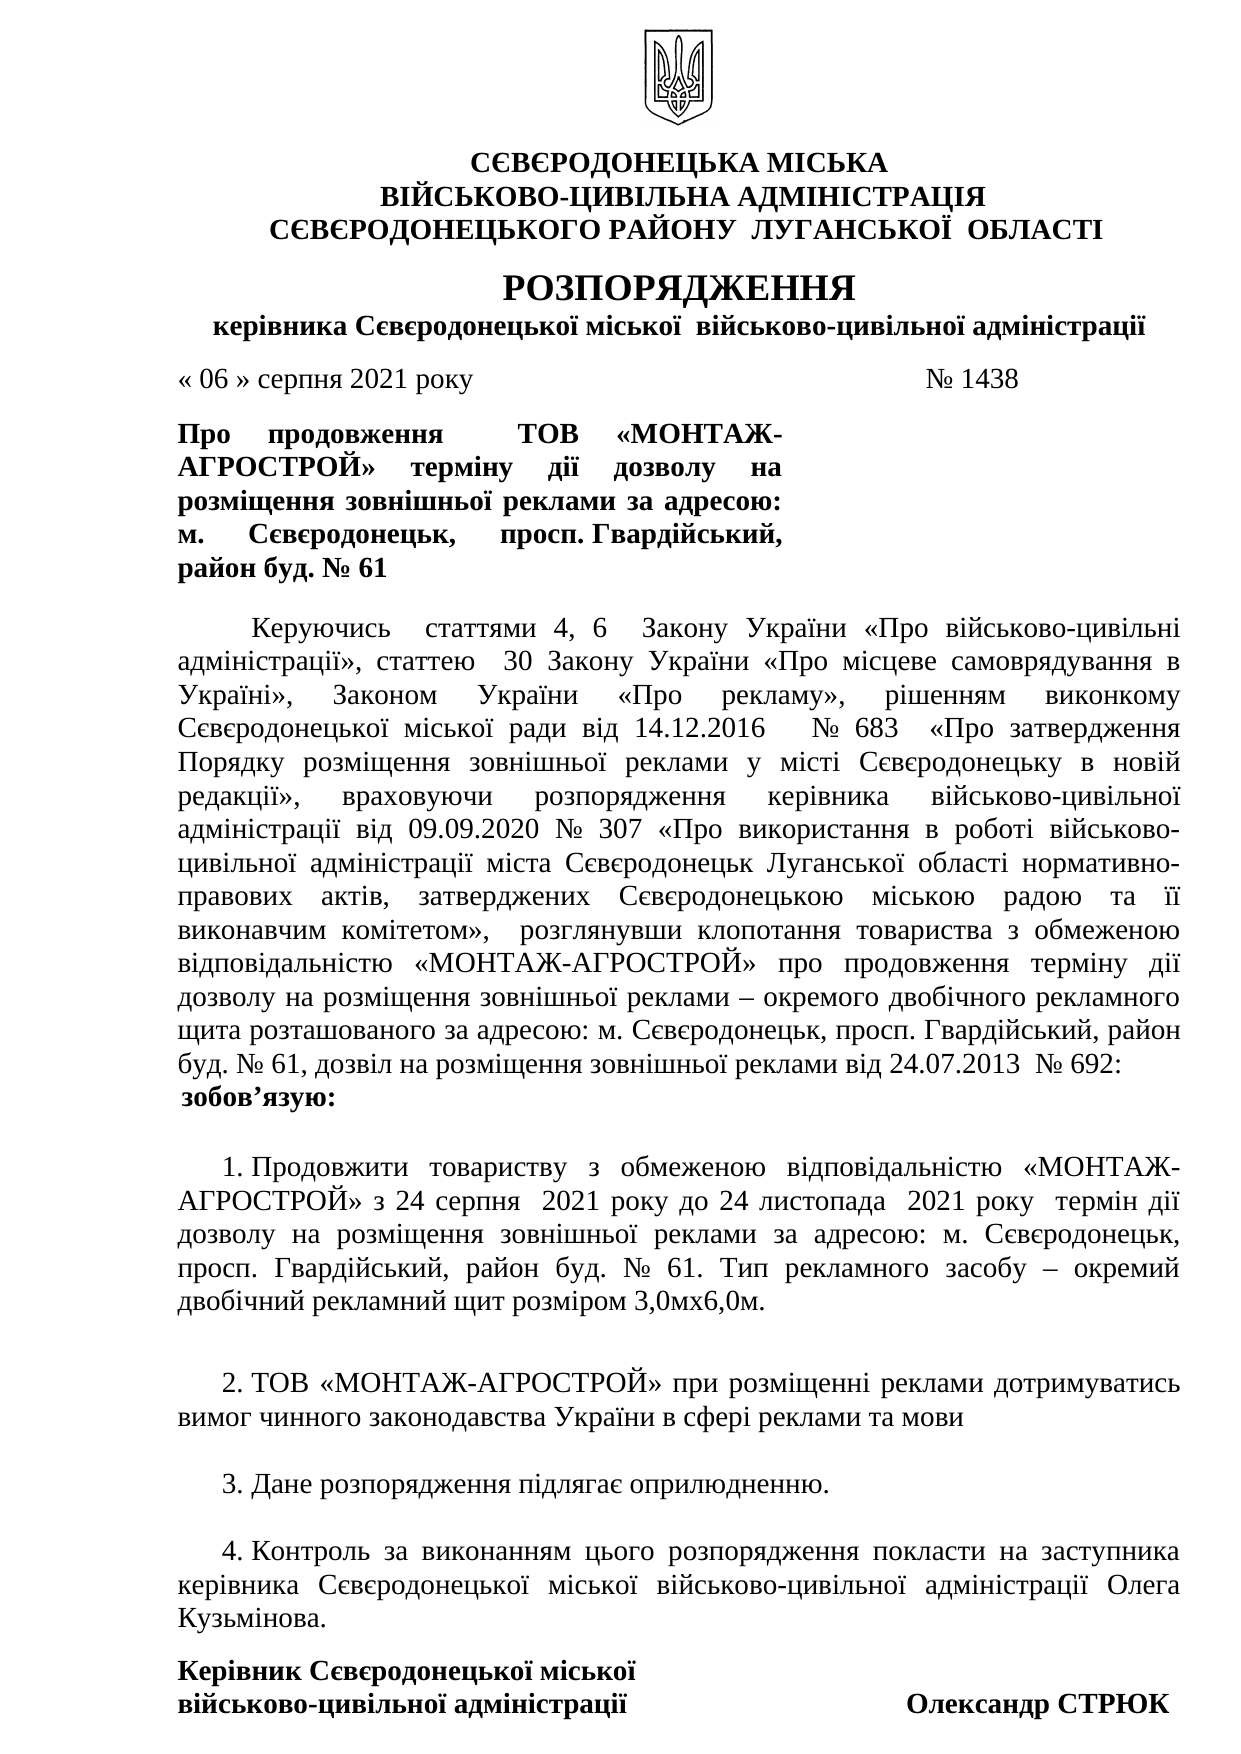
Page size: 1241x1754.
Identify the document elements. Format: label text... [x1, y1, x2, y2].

text Керуючись статтями 4, 6 Закону України «Про військово-цивільні адміністрації», статтею 30 Закону України «Про місцеве самоврядування в Україні», Законом України «Про рекламу», рішенням виконкому Сєвєродонецької міської ради від 14.12.2016 № 683 «Про затвердження Порядку розміщення зовнішньої реклами у місті Сєвєродонецьку в новій редакції», враховуючи розпорядження керівника військово-цивільної адміністрації від 09.09.2020 № 307 «Про використання в роботі військово-цивільної адміністрації міста Сєвєродонецьк Луганської області нормативно-правових актів, затверджених Сєвєродонецькою міською радою та її виконавчим комітетом», розглянувши клопотання товариства з обмеженою відповідальністю «МОНТАЖ-АГРОСТРОЙ» про продовження терміну дії дозволу на розміщення зовнішньої реклами – окремого двобічного рекламного щита розташованого за адресою: м. Сєвєродонецьк, просп. Гвардійський, район буд. № 61, дозвіл на розміщення зовнішньої реклами від 24.07.2013 № 692: [177, 610, 1181, 1079]
text військово-цивільної адміністрації Олександр СТРЮК [177, 1687, 1181, 1720]
text ВІЙСЬКОВО-ЦИВІЛЬНА АДМІНІСТРАЦІЯ [177, 179, 1181, 212]
text керівника Сєвєродонецької міської військово-цивільної адміністрації [177, 308, 1181, 342]
text « 06 » серпня 2021 року № 1438 [177, 361, 1181, 394]
picture [644, 29, 714, 126]
text СЄВЄРОДОНЕЦЬКОГО РАЙОНУ ЛУГАНСЬКОЇ ОБЛАСТІ [177, 212, 1181, 246]
list Продовжити товариству з обмеженою відповідальністю «МОНТАЖ-АГРОСТРОЙ» з 24 серпня 2021 року до 24 листопада 2021 року термін дії дозволу на розміщення зовнішньої реклами за адресою: м. Сєвєродонецьк, просп. Гвардійський, район буд. № 61. Тип рекламного засобу – окремий двобічний рекламний щит розміром 3,0мх6,0м. [177, 1149, 1181, 1317]
list Контроль за виконанням цього розпорядження покласти на заступника керівника Сєвєродонецької міської військово-цивільної адміністрації Олега Кузьмінова. [177, 1533, 1181, 1634]
text СЄВЄРОДОНЕЦЬКА МІСЬКА [177, 145, 1181, 179]
list ТОВ «МОНТАЖ-АГРОСТРОЙ» при розміщенні реклами дотримуватись вимог чинного законодавства України в сфері реклами та мови [177, 1365, 1181, 1432]
text Керівник Сєвєродонецької міської [177, 1653, 1181, 1687]
list Дане розпорядження підлягає оприлюдненню. [177, 1466, 1181, 1499]
title РОЗПОРЯДЖЕННЯ [177, 265, 1181, 308]
text Про продовження ТОВ «МОНТАЖ-АГРОСТРОЙ» терміну дії дозволу на розміщення зовнішньої реклами за адресою: м. Сєвєродонецьк, просп. Гвардійський, район буд. № 61 [177, 416, 782, 583]
text зобов’язую: [181, 1079, 1181, 1113]
